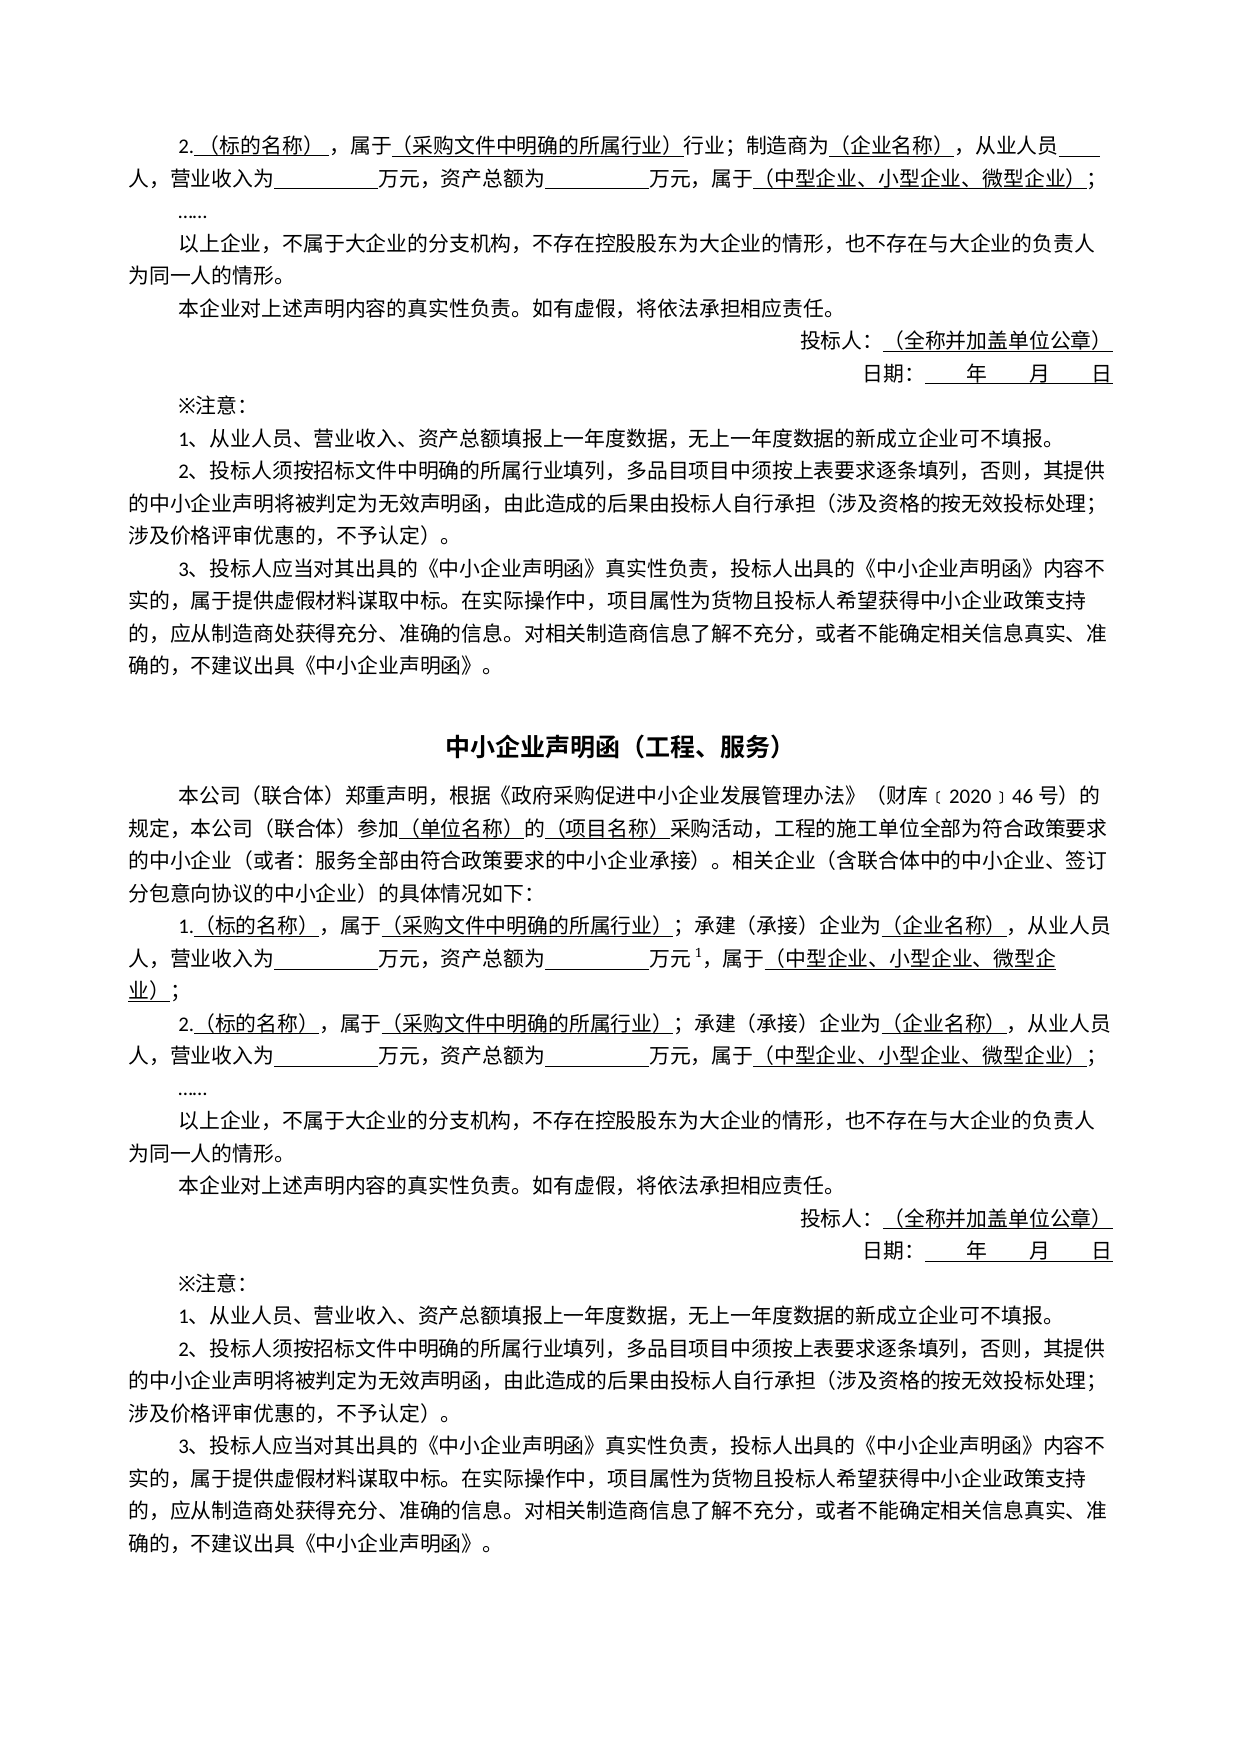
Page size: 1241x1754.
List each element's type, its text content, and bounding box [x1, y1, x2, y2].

text 2、投标人须按招标文件中明确的所属行业填列，多品目项目中须按上表要求逐条填列，否则，其提供的中小企业声明将被判定为无效声明函，由此造成的后果由投标人自行承担（涉及资格的按无效投标处理；涉及价格评审优惠的，不予认定）。 [128, 1332, 1112, 1429]
text 3、投标人应当对其出具的《中小企业声明函》真实性负责，投标人出具的《中小企业声明函》内容不实的，属于提供虚假材料谋取中标。在实际操作中，项目属性为货物且投标人希望获得中小企业政策支持的，应从制造商处获得充分、准确的信息。对相关制造商信息了解不充分，或者不能确定相关信息真实、准确的，不建议出具《中小企业声明函》。 [128, 552, 1112, 682]
text 中小企业声明函（工程、服务） [128, 714, 1112, 779]
text ※注意： [128, 1267, 1112, 1299]
text 本企业对上述声明内容的真实性负责。如有虚假，将依法承担相应责任。 [128, 1169, 1112, 1202]
text 2、投标人须按招标文件中明确的所属行业填列，多品目项目中须按上表要求逐条填列，否则，其提供的中小企业声明将被判定为无效声明函，由此造成的后果由投标人自行承担（涉及资格的按无效投标处理；涉及价格评审优惠的，不予认定）。 [128, 454, 1112, 552]
text 1、从业人员、营业收入、资产总额填报上一年度数据，无上一年度数据的新成立企业可不填报。 [128, 422, 1112, 454]
text …… [128, 194, 1112, 227]
text 2.（标的名称），属于（采购文件中明确的所属行业）；承建（承接）企业为（企业名称），从业人员 人，营业收入为 万元，资产总额为 万元，属于（中型企业、小型企业、微型企业）； [128, 1007, 1112, 1072]
text 以上企业，不属于大企业的分支机构，不存在控股股东为大企业的情形，也不存在与大企业的负责人为同一人的情形。 [128, 227, 1112, 292]
text 2. （标的名称） ，属于（采购文件中明确的所属行业）行业；制造商为（企业名称），从业人员 人，营业收入为 万元，资产总额为 万元，属于（中型企业、小型企业、微型企业）； [128, 129, 1112, 194]
text 1.（标的名称），属于（采购文件中明确的所属行业）；承建（承接）企业为（企业名称），从业人员 人，营业收入为 万元，资产总额为 万元1，属于（中型企业、小型企业、微型企业）； [128, 909, 1112, 1007]
text 本企业对上述声明内容的真实性负责。如有虚假，将依法承担相应责任。 [128, 292, 1112, 324]
text 以上企业，不属于大企业的分支机构，不存在控股股东为大企业的情形，也不存在与大企业的负责人为同一人的情形。 [128, 1104, 1112, 1169]
text 1、从业人员、营业收入、资产总额填报上一年度数据，无上一年度数据的新成立企业可不填报。 [128, 1299, 1112, 1332]
text 日期： 年 月 日 [128, 1234, 1112, 1267]
text …… [128, 1072, 1112, 1104]
text ※注意： [128, 389, 1112, 422]
text 日期： 年 月 日 [128, 357, 1112, 389]
text 投标人：（全称并加盖单位公章） [128, 324, 1112, 357]
text 投标人：（全称并加盖单位公章） [128, 1202, 1112, 1234]
text 3、投标人应当对其出具的《中小企业声明函》真实性负责，投标人出具的《中小企业声明函》内容不实的，属于提供虚假材料谋取中标。在实际操作中，项目属性为货物且投标人希望获得中小企业政策支持的，应从制造商处获得充分、准确的信息。对相关制造商信息了解不充分，或者不能确定相关信息真实、准确的，不建议出具《中小企业声明函》。 [128, 1429, 1112, 1559]
text 本公司（联合体）郑重声明，根据《政府采购促进中小企业发展管理办法》（财库﹝2020﹞46 号）的规定，本公司（联合体）参加（单位名称）的（项目名称）采购活动，工程的施工单位全部为符合政策要求的中小企业（或者：服务全部由符合政策要求的中小企业承接）。相关企业（含联合体中的中小企业、签订分包意向协议的中小企业）的具体情况如下： [128, 779, 1112, 909]
